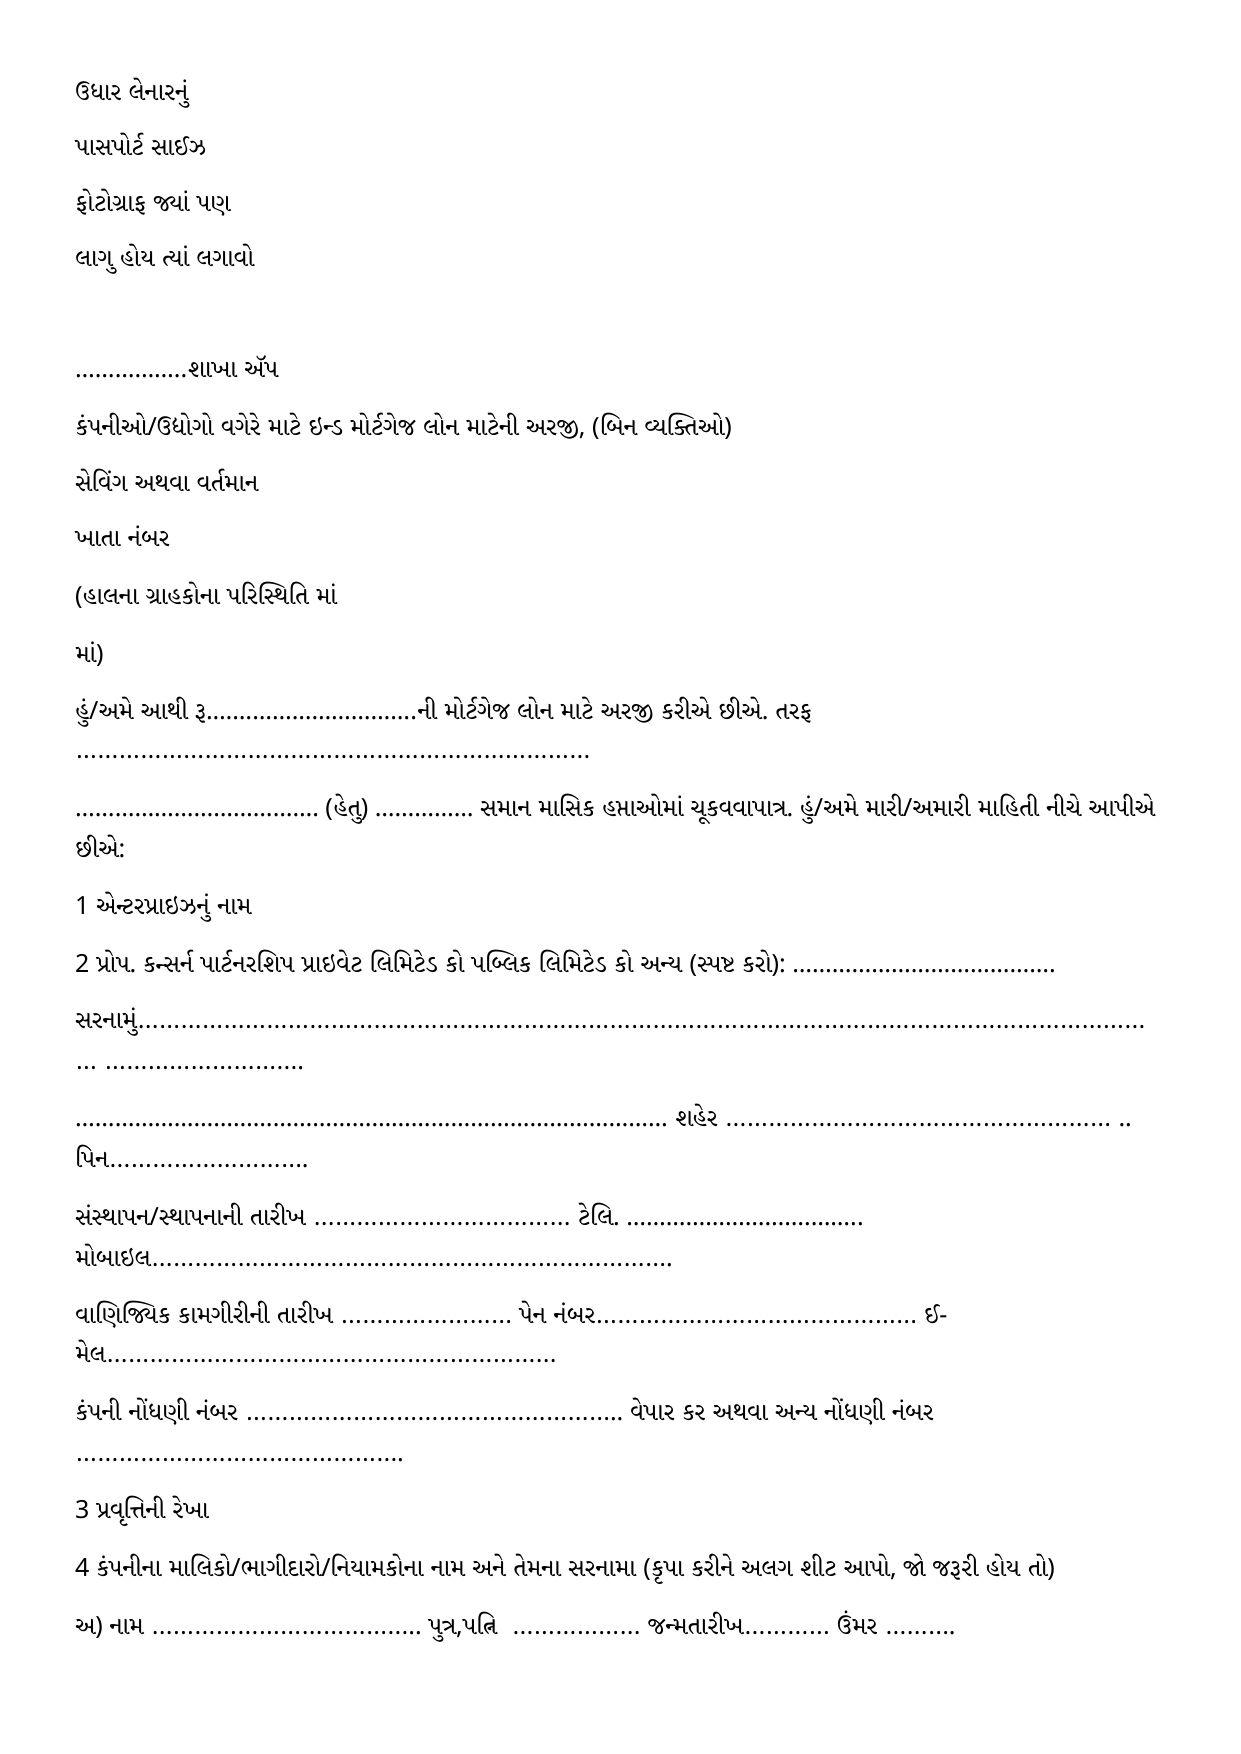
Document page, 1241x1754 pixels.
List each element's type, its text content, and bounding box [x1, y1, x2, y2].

text ફોટોગ્રાફ જ્યાં પણ [75, 186, 1165, 222]
text પાસપોર્ટ સાઈઝ [75, 131, 1165, 167]
text સરનામું……………………………………………………………………………………………………………………………… ………………………. [75, 1003, 1165, 1080]
text લાગુ હોય ત્યાં લગાવો [75, 242, 1165, 278]
text 2 પ્રોપ. કન્સર્ન પાર્ટનરશિપ પ્રાઇવેટ લિમિટેડ કો પબ્લિક લિમિટેડ કો અન્ય (સ્પષ્ટ કરો): …………………………………. [75, 946, 1165, 984]
text 4 કંપનીના માલિકો/ભાગીદારો/નિયામકોના નામ અને તેમના સરનામા (કૃપા કરીને અલગ શીટ આપો, જો જરૂરી હોય તો) [75, 1550, 1165, 1588]
text 1 એન્ટરપ્રાઇઝનું નામ [75, 888, 1165, 926]
text 3 પ્રવૃત્તિની રેખા [75, 1492, 1165, 1530]
text અ) નામ ……………………………….. પુત્ર,પત્નિ ……………… જન્મતારીખ………… ઉંમર ………. [75, 1608, 1165, 1646]
text કંપનીઓ/ઉદ્યોગો વગેરે માટે ઇન્ડ મોર્ટગેજ લોન માટેની અરજી, (બિન વ્યક્તિઓ) [75, 409, 1165, 447]
text વાણિજ્યિક કામગીરીની તારીખ …………………… પેન નંબર……………………………………… ઈ-મેલ……………………………………………………… [75, 1297, 1165, 1374]
text માં) [75, 635, 1165, 673]
text સંસ્થાપન/સ્થાપનાની તારીખ ……………………………… ટેલિ. ……………………….…….. મોબાઇલ………………………………………………………………. [75, 1199, 1165, 1277]
text ……………………………………………………………………………… શહેર ……………………………………………… .. પિન………………………. [75, 1100, 1165, 1179]
text હું/અમે આથી રૂ.………………………….ની મોર્ટગેજ લોન માટે અરજી કરીએ છીએ. તરફ ……………………………………………………………… [75, 693, 1165, 770]
text ……………..શાખા ઍપ [75, 351, 1165, 389]
text સેવિંગ અથવા વર્તમાન [75, 466, 1165, 502]
text (હાલના ગ્રાહકોના પરિસ્થિતિ માં [75, 578, 1165, 616]
text કંપની નોંધણી નંબર …………………………………………….. વેપાર કર અથવા અન્ય નોંધણી નંબર ………………………………………. [75, 1394, 1165, 1472]
text ………………………………. (હેતુ) …………… સમાન માસિક હપ્તાઓમાં ચૂકવવાપાત્ર. હું/અમે મારી/અમારી માહિતી નીચે આપીએ છીએ: [75, 789, 1165, 868]
text ઉધાર લેનારનું [75, 75, 1165, 111]
text ખાતા નંબર [75, 522, 1165, 558]
